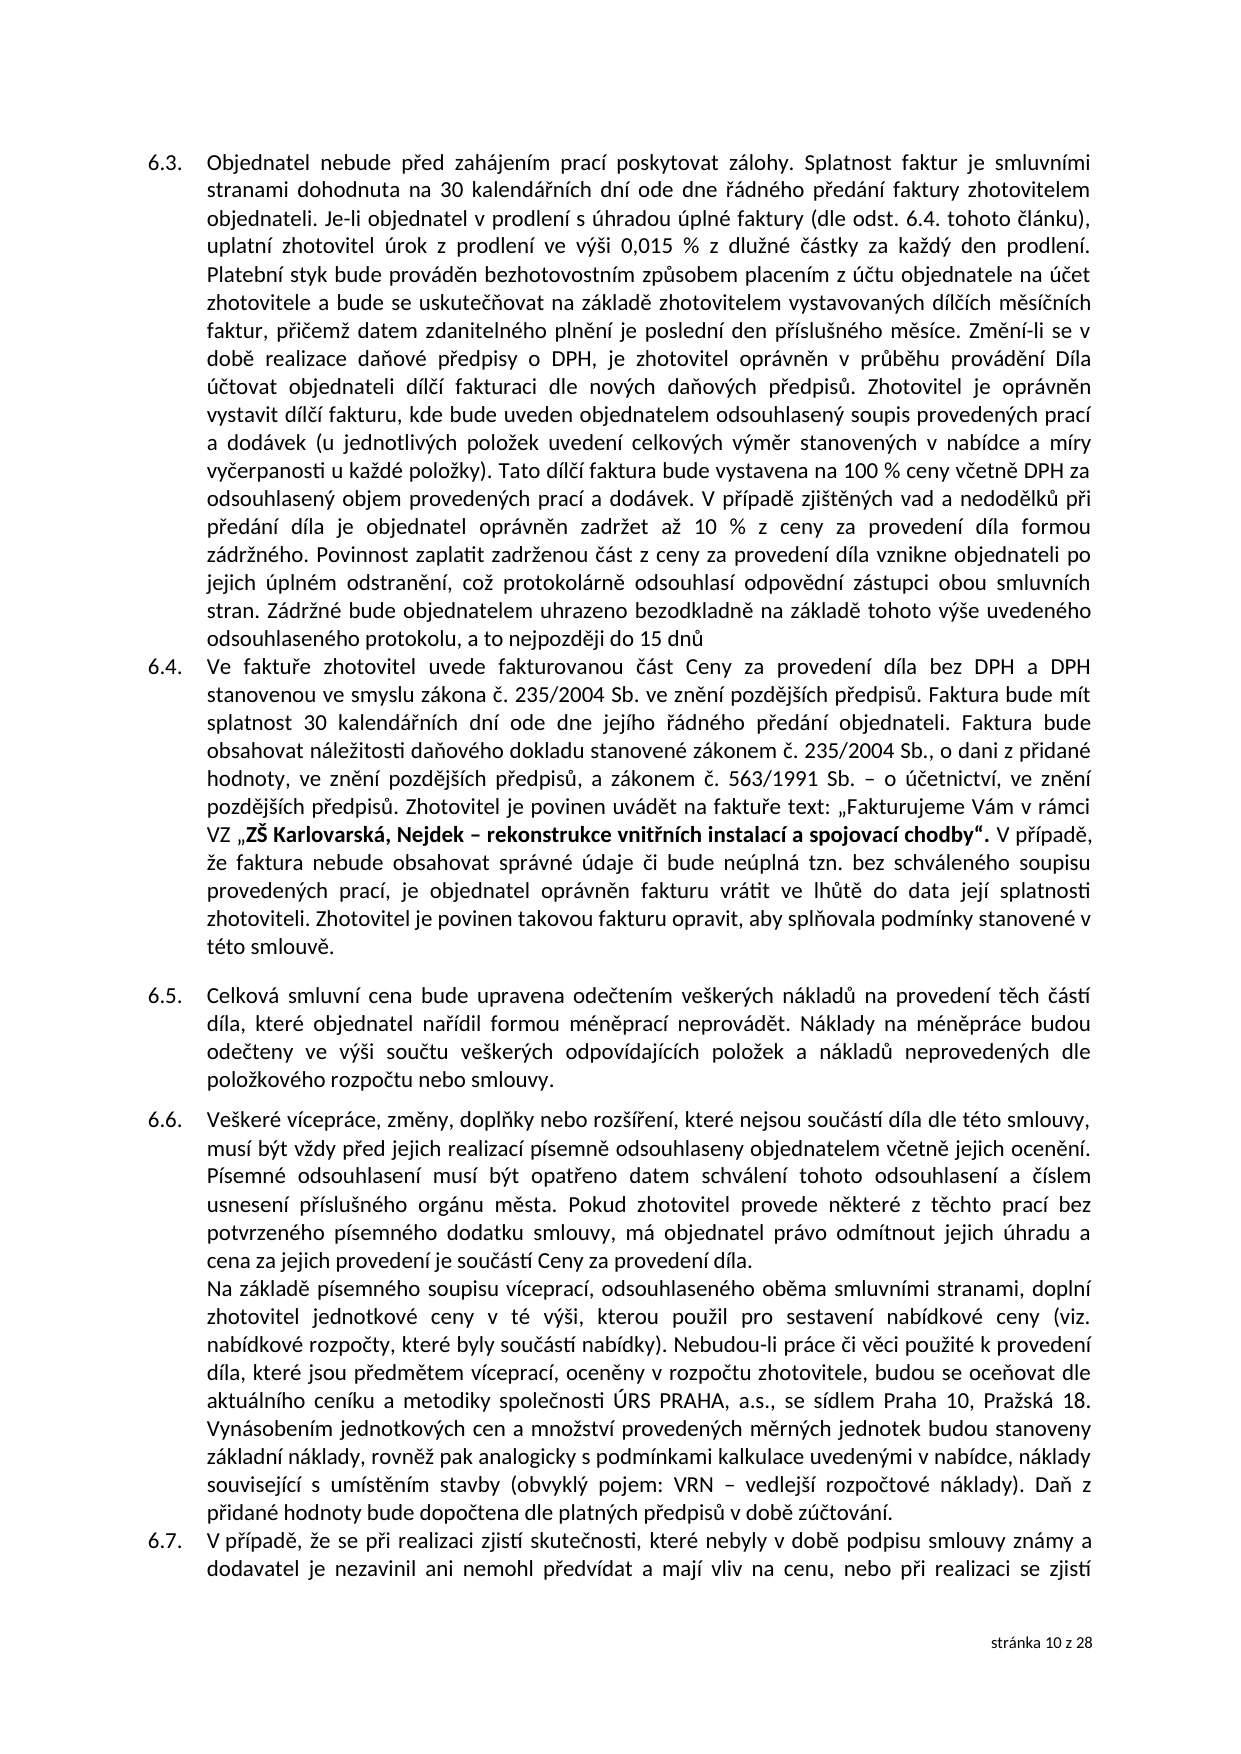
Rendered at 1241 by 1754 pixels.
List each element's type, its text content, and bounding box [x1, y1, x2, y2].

list Objednatel nebude před zahájením prací poskytovat zálohy. Splatnost faktur je smluvními stranami dohodnuta na 30 kalendářních dní ode dne řádného předání faktury zhotovitelem objednateli. Je-li objednatel v prodlení s úhradou úplné faktury (dle odst. 6.4. tohoto článku), uplatní zhotovitel úrok z prodlení ve výši 0,015 % z dlužné částky za každý den prodlení. Platební styk bude prováděn bezhotovostním způsobem placením z účtu objednatele na účet zhotovitele a bude se uskutečňovat na základě zhotovitelem vystavovaných dílčích měsíčních faktur, přičemž datem zdanitelného plnění je poslední den příslušného měsíce. Změní-li se v době realizace daňové předpisy o DPH, je zhotovitel oprávněn v průběhu provádění Díla účtovat objednateli dílčí fakturaci dle nových daňových předpisů. Zhotovitel je oprávněn vystavit dílčí fakturu, kde bude uveden objednatelem odsouhlasený soupis provedených prací a dodávek (u jednotlivých položek uvedení celkových výměr stanovených v nabídce a míry vyčerpanosti u každé položky). Tato dílčí faktura bude vystavena na 100 % ceny včetně DPH za odsouhlasený objem provedených prací a dodávek. V případě zjištěných vad a nedodělků při předání díla je objednatel oprávněn zadržet až 10 % z ceny za provedení díla formou zádržného. Povinnost zaplatit zadrženou část z ceny za provedení díla vznikne objednateli po jejich úplném odstranění, což protokolárně odsouhlasí odpovědní zástupci obou smluvních stran. Zádržné bude objednatelem uhrazeno bezodkladně na základě tohoto výše uvedeného odsouhlaseného protokolu, a to nejpozději do 15 dnů [148, 148, 1093, 652]
list Ve faktuře zhotovitel uvede fakturovanou část Ceny za provedení díla bez DPH a DPH stanovenou ve smyslu zákona č. 235/2004 Sb. ve znění pozdějších předpisů. Faktura bude mít splatnost 30 kalendářních dní ode dne jejího řádného předání objednateli. Faktura bude obsahovat náležitosti daňového dokladu stanovené zákonem č. 235/2004 Sb., o dani z přidané hodnoty, ve znění pozdějších předpisů, a zákonem č. 563/1991 Sb. – o účetnictví, ve znění pozdějších předpisů. Zhotovitel je povinen uvádět na faktuře text: „Fakturujeme Vám v rámci VZ „ZŠ Karlovarská, Nejdek – rekonstrukce vnitřních instalací a spojovací chodby“. V případě, že faktura nebude obsahovat správné údaje či bude neúplná tzn. bez schváleného soupisu provedených prací, je objednatel oprávněn fakturu vrátit ve lhůtě do data její splatnosti zhotoviteli. Zhotovitel je povinen takovou fakturu opravit, aby splňovala podmínky stanovené v této smlouvě. [148, 652, 1093, 960]
list Celková smluvní cena bude upravena odečtením veškerých nákladů na provedení těch částí díla, které objednatel nařídil formou méněprací neprovádět. Náklady na méněpráce budou odečteny ve výši součtu veškerých odpovídajících položek a nákladů neprovedených dle položkového rozpočtu nebo smlouvy. [148, 981, 1093, 1093]
list Veškeré vícepráce, změny, doplňky nebo rozšíření, které nejsou součástí díla dle této smlouvy, musí být vždy před jejich realizací písemně odsouhlaseny objednatelem včetně jejich ocenění. Písemné odsouhlasení musí být opatřeno datem schválení tohoto odsouhlasení a číslem usnesení příslušného orgánu města. Pokud zhotovitel provede některé z těchto prací bez potvrzeného písemného dodatku smlouvy, má objednatel právo odmítnout jejich úhradu a cena za jejich provedení je součástí Ceny za provedení díla. [148, 1106, 1093, 1274]
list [148, 1526, 1093, 1582]
text Na základě písemného soupisu víceprací, odsouhlaseného oběma smluvními stranami, doplní zhotovitel jednotkové ceny v té výši, kterou použil pro sestavení nabídkové ceny (viz. nabídkové rozpočty, které byly součástí nabídky). Nebudou-li práce či věci použité k provedení díla, které jsou předmětem víceprací, oceněny v rozpočtu zhotovitele, budou se oceňovat dle aktuálního ceníku a metodiky společnosti ÚRS PRAHA, a.s., se sídlem Praha 10, Pražská 18. Vynásobením jednotkových cen a množství provedených měrných jednotek budou stanoveny základní náklady, rovněž pak analogicky s podmínkami kalkulace uvedenými v nabídce, náklady související s umístěním stavby (obvyklý pojem: VRN – vedlejší rozpočtové náklady). Daň z přidané hodnoty bude dopočtena dle platných předpisů v době zúčtování. [207, 1274, 1093, 1526]
